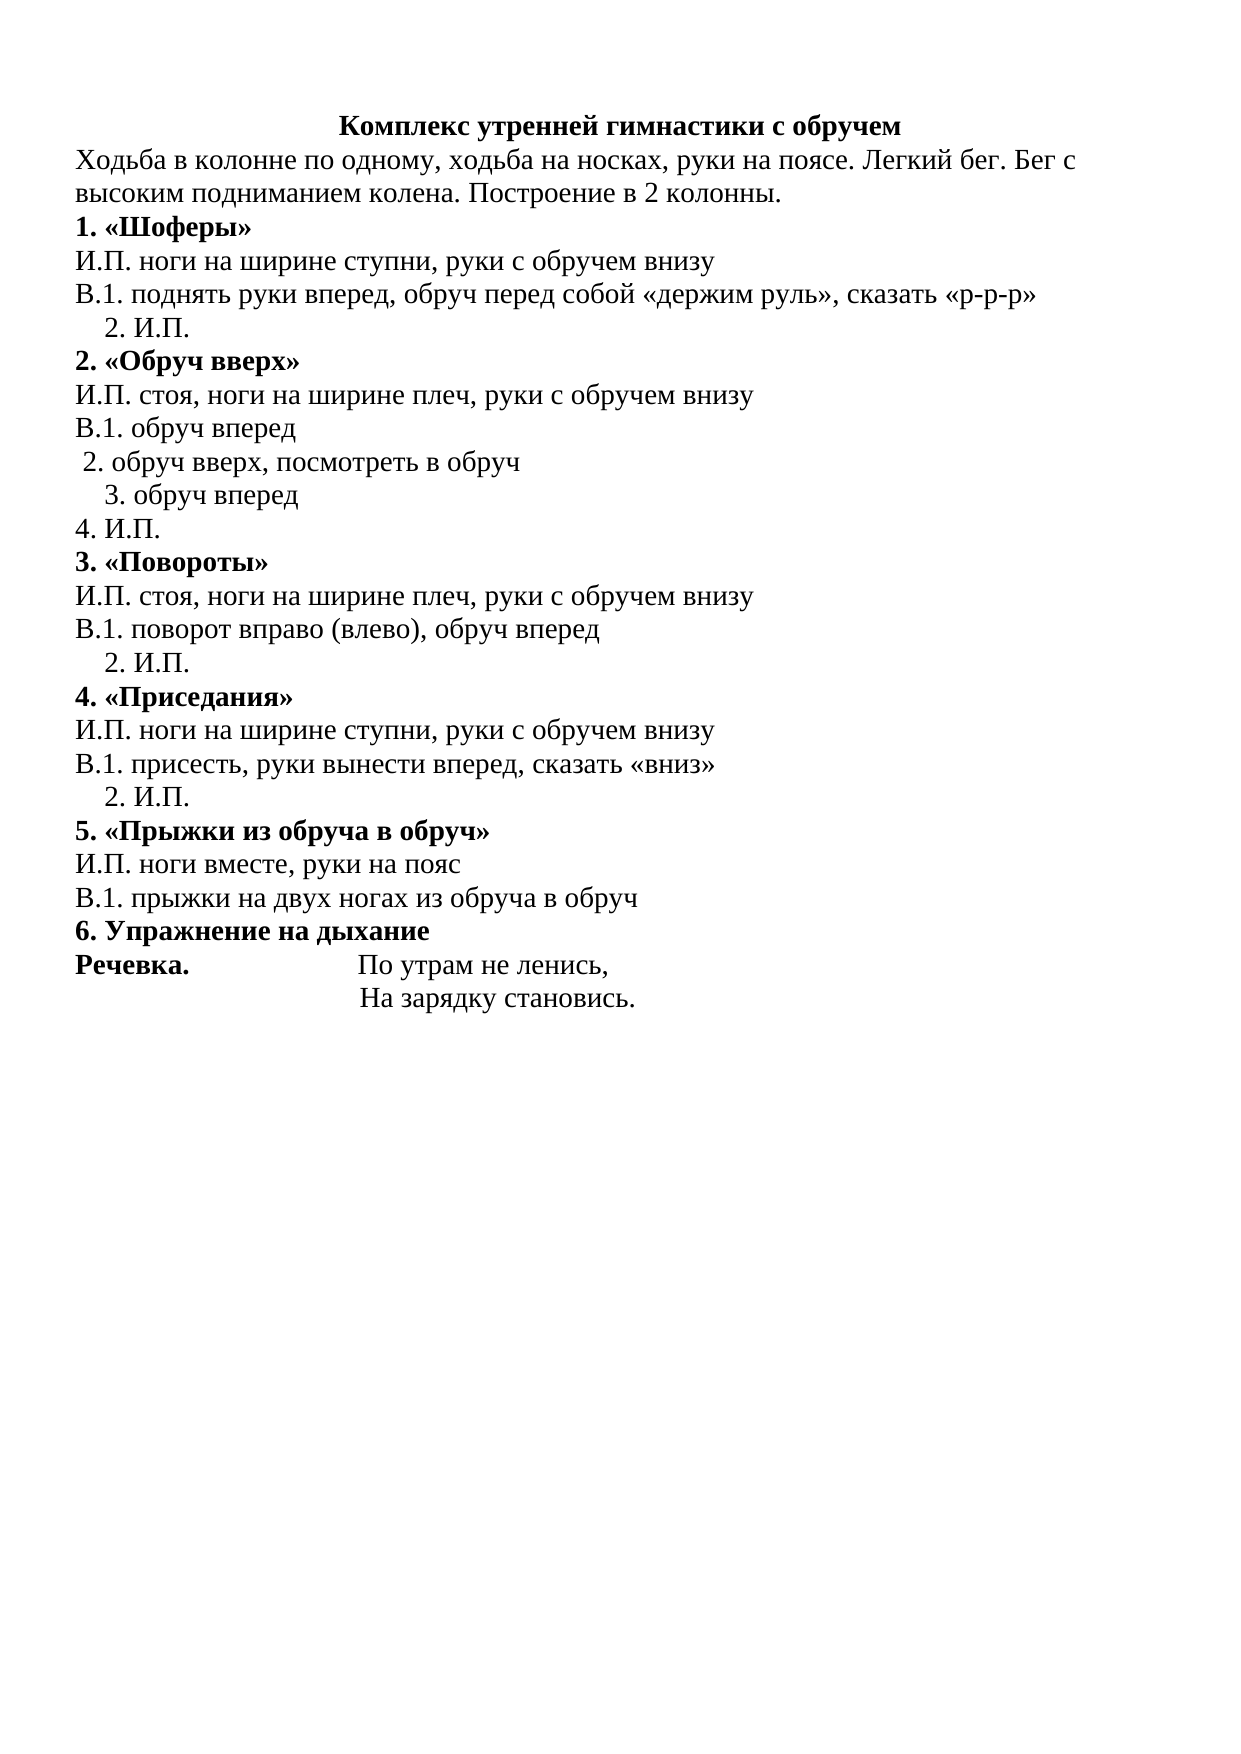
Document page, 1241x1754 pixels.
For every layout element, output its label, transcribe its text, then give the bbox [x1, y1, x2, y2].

text 2. «Обруч вверх» [75, 343, 1165, 377]
text 4. И.П. [75, 511, 1165, 544]
text 3. обруч вперед [75, 477, 1165, 511]
text В.1. поднять руки вперед, обруч перед собой «держим руль», сказать «р-р-р» [75, 276, 1165, 310]
text И.П. ноги на ширине ступни, руки с обручем внизу [75, 712, 1165, 746]
text 5. «Прыжки из обруча в обруч» [75, 813, 1165, 846]
text Ходьба в колонне по одному, ходьба на носках, руки на поясе. Легкий бег. Бег с высоким подниманием колена. Построение в 2 колонны. [75, 142, 1165, 209]
text В.1. присесть, руки вынести вперед, сказать «вниз» [75, 746, 1165, 779]
text И.П. ноги вместе, руки на пояс [75, 846, 1165, 880]
text В.1. обруч вперед [75, 410, 1165, 444]
text 2. обруч вверх, посмотреть в обруч [75, 444, 1165, 477]
text И.П. ноги на ширине ступни, руки с обручем внизу [75, 243, 1165, 276]
text 2. И.П. [75, 779, 1165, 813]
text 2. И.П. [75, 645, 1165, 679]
text Комплекс утренней гимнастики с обручем [75, 108, 1165, 142]
text 2. И.П. [75, 310, 1165, 343]
text 3. «Повороты» [75, 544, 1165, 578]
text В.1. поворот вправо (влево), обруч вперед [75, 612, 1165, 645]
text 4. «Приседания» [75, 679, 1165, 712]
text И.П. стоя, ноги на ширине плеч, руки с обручем внизу [75, 377, 1165, 410]
text 1. «Шоферы» [75, 209, 1165, 243]
text В.1. прыжки на двух ногах из обруча в обруч [75, 880, 1165, 913]
text 6. Упражнение на дыхание [75, 913, 1165, 947]
text На зарядку становись. [75, 981, 1165, 1014]
text И.П. стоя, ноги на ширине плеч, руки с обручем внизу [75, 578, 1165, 612]
text Речевка. По утрам не ленись, [75, 947, 1165, 981]
